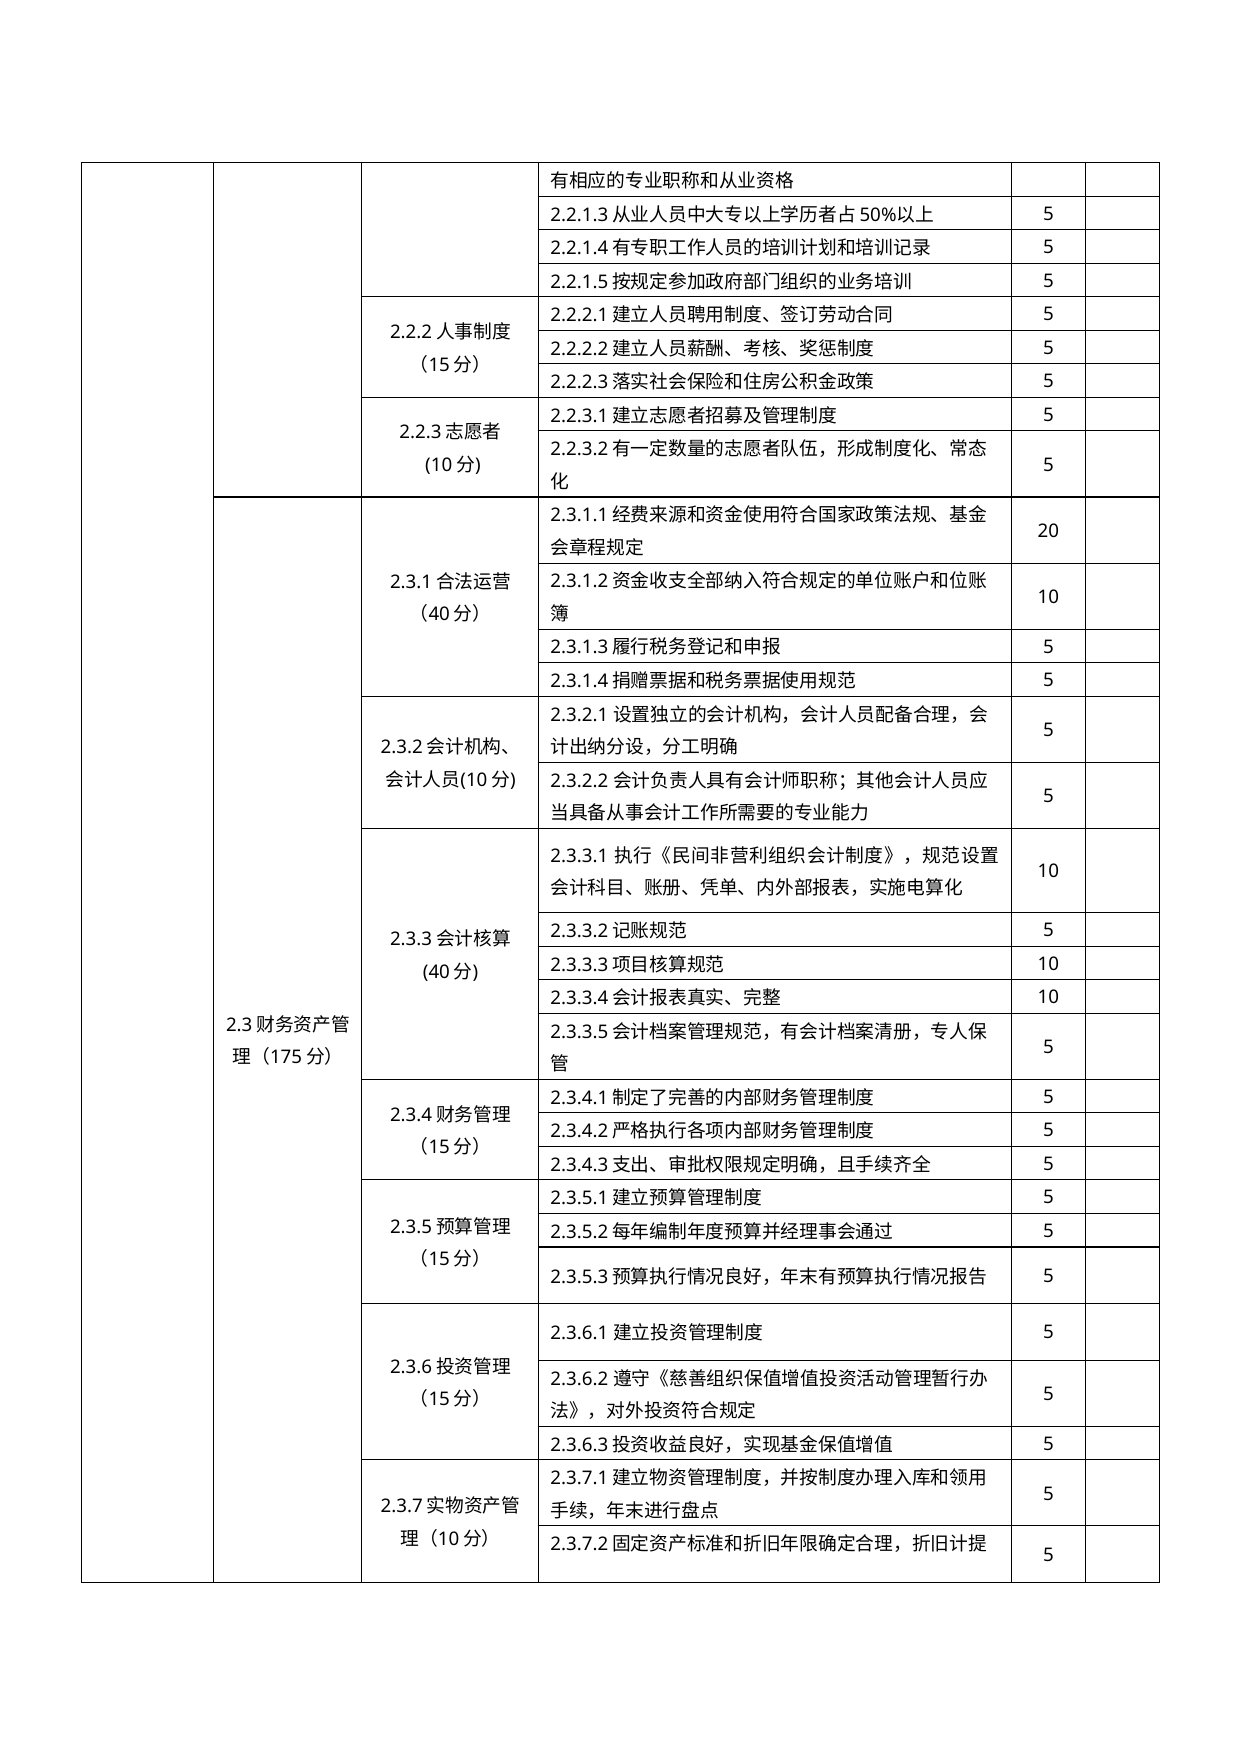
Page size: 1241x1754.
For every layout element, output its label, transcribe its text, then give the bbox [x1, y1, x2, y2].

table_cell 2.3.5.3预算执行情况良好，年末有预算执行情况报告 [539, 1248, 1011, 1303]
table_cell 2.3.3.2记账规范 [539, 913, 1011, 946]
table_cell 5 [1012, 398, 1085, 430]
table_cell [1086, 364, 1159, 397]
table_cell 2.2.3.2有一定数量的志愿者队伍，形成制度化、常态化 [539, 431, 1011, 496]
table_cell [1086, 1361, 1159, 1426]
table_cell 2.2.1.3从业人员中大专以上学历者占50%以上 [539, 197, 1011, 229]
table_cell 5 [1012, 364, 1085, 397]
table_cell 2.3.3.1 执行《民间非营利组织会计制度》，规范设置会计科目、账册、凭单、内外部报表，实施电算化 [539, 829, 1011, 912]
table_cell [1086, 1248, 1159, 1303]
table_cell [1086, 980, 1159, 1013]
table_cell [1086, 1113, 1159, 1146]
table_cell [1086, 431, 1159, 496]
table_cell 5 [1012, 1460, 1085, 1525]
table_cell 5 [1012, 197, 1085, 229]
table_cell 10 [1012, 829, 1085, 912]
table_cell 2.2.2.3落实社会保险和住房公积金政策 [539, 364, 1011, 397]
table_cell 2.3.5.1建立预算管理制度 [539, 1180, 1011, 1213]
table_cell [1086, 697, 1159, 762]
table_cell [1086, 1526, 1159, 1582]
table_cell 2.2.1.4有专职工作人员的培训计划和培训记录 [539, 230, 1011, 263]
table_cell 5 [1012, 697, 1085, 762]
table_cell 2.3.1.3履行税务登记和申报 [539, 630, 1011, 662]
table_cell 2.3.3.5会计档案管理规范，有会计档案清册，专人保管 [539, 1014, 1011, 1079]
table_cell 2.3.1.2资金收支全部纳入符合规定的单位账户和位账簿 [539, 564, 1011, 628]
table_cell 5 [1012, 1304, 1085, 1360]
table_cell 2.3.4.3支出、审批权限规定明确，且手续齐全 [539, 1147, 1011, 1179]
table_cell 2.2.3志愿者 (10分) [362, 398, 538, 496]
table_cell [1086, 398, 1159, 430]
table_cell 2.3.1合法运营 （40分） [362, 498, 538, 696]
table_cell 5 [1012, 1113, 1085, 1146]
table_cell 2.3.2.2 会计负责人具有会计师职称；其他会计人员应当具备从事会计工作所需要的专业能力 [539, 763, 1011, 828]
table_cell [1086, 331, 1159, 363]
table_cell 5 [1012, 913, 1085, 946]
table_cell [1086, 1014, 1159, 1079]
table_cell 2.3.6投资管理（15分） [362, 1304, 538, 1459]
table_cell 5 [1012, 1361, 1085, 1426]
table_cell 2.2.3.1建立志愿者招募及管理制度 [539, 398, 1011, 430]
table_cell 2.3.2.1 设置独立的会计机构，会计人员配备合理，会计出纳分设，分工明确 [539, 697, 1011, 762]
table_cell 2.3.3会计核算 (40分) [362, 829, 538, 1079]
table_cell 5 [1012, 1248, 1085, 1303]
table_cell 5 [1012, 431, 1085, 496]
table_cell 2.3.2会计机构、会计人员(10分) [362, 697, 538, 828]
table_cell 2.2.2人事制度 （15分） [362, 297, 538, 397]
table_cell [1086, 197, 1159, 229]
table_cell [1086, 230, 1159, 263]
table_cell [1086, 163, 1159, 196]
table_cell 5 [1012, 1147, 1085, 1179]
table_cell 2.3财务资产管理（175分） [214, 498, 361, 1582]
table_cell [1086, 1427, 1159, 1459]
table_cell 5 [1012, 163, 1085, 196]
table_cell 5 [1012, 1526, 1085, 1582]
table_cell [1086, 1460, 1159, 1525]
table_cell [1086, 829, 1159, 912]
table_cell 2.2.2.1建立人员聘用制度、签订劳动合同 [539, 297, 1011, 330]
table_cell 2.3.7.1建立物资管理制度，并按制度办理入库和领用手续，年末进行盘点 [539, 1460, 1011, 1525]
table_cell 2.3.4财务管理（15分） [362, 1080, 538, 1179]
table_cell [1086, 1147, 1159, 1179]
table_cell 5 [1012, 1427, 1085, 1459]
table_cell 2.2.2.2建立人员薪酬、考核、奖惩制度 [539, 331, 1011, 363]
table_cell [1086, 663, 1159, 696]
table_cell [1086, 763, 1159, 828]
table_cell 5 [1012, 230, 1085, 263]
table_cell 5 [1012, 763, 1085, 828]
table_cell [1086, 947, 1159, 979]
table_cell 5 [1012, 1014, 1085, 1079]
table_cell [1086, 1214, 1159, 1246]
table_cell 2.3.3.3项目核算规范 [539, 947, 1011, 979]
table_cell [1086, 1304, 1159, 1360]
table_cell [539, 1526, 1011, 1582]
table_cell 2.2.1.5按规定参加政府部门组织的业务培训 [539, 264, 1011, 296]
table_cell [539, 163, 1011, 196]
table_cell 10 [1012, 980, 1085, 1013]
table_cell [1086, 913, 1159, 946]
table_cell 5 [1012, 663, 1085, 696]
table_cell 5 [1012, 1214, 1085, 1246]
table_cell [1086, 1180, 1159, 1213]
table_cell 2.3.4.2严格执行各项内部财务管理制度 [539, 1113, 1011, 1146]
table_cell 2.3.6.1 建立投资管理制度 [539, 1304, 1011, 1360]
table_cell 2.3.3.4会计报表真实、完整 [539, 980, 1011, 1013]
table_cell 2.3.6.3投资收益良好，实现基金保值增值 [539, 1427, 1011, 1459]
table_cell 10 [1012, 947, 1085, 979]
table_cell [1086, 498, 1159, 562]
table_cell [1086, 564, 1159, 628]
table_cell 5 [1012, 331, 1085, 363]
table_cell 2.3.5预算管理（15分） [362, 1180, 538, 1303]
table_cell 2.3.4.1制定了完善的内部财务管理制度 [539, 1080, 1011, 1112]
table_cell [1086, 264, 1159, 296]
table_cell 2.3.1.4捐赠票据和税务票据使用规范 [539, 663, 1011, 696]
table_cell 5 [1012, 264, 1085, 296]
table_cell 2.3.1.1经费来源和资金使用符合国家政策法规、基金会章程规定 [539, 498, 1011, 562]
table_cell [1086, 1080, 1159, 1112]
table_cell [1086, 297, 1159, 330]
table_cell 20 [1012, 498, 1085, 562]
table_cell 5 [1012, 1080, 1085, 1112]
table_cell 5 [1012, 1180, 1085, 1213]
table_cell 2.3.7实物资产管理（10分） [362, 1460, 538, 1582]
table_cell 5 [1012, 630, 1085, 662]
table_cell 2.3.5.2每年编制年度预算并经理事会通过 [539, 1214, 1011, 1246]
table_cell 5 [1012, 297, 1085, 330]
table_cell 10 [1012, 564, 1085, 628]
table_cell [1086, 630, 1159, 662]
table_cell 2.3.6.2 遵守《慈善组织保值增值投资活动管理暂行办法》，对外投资符合规定 [539, 1361, 1011, 1426]
